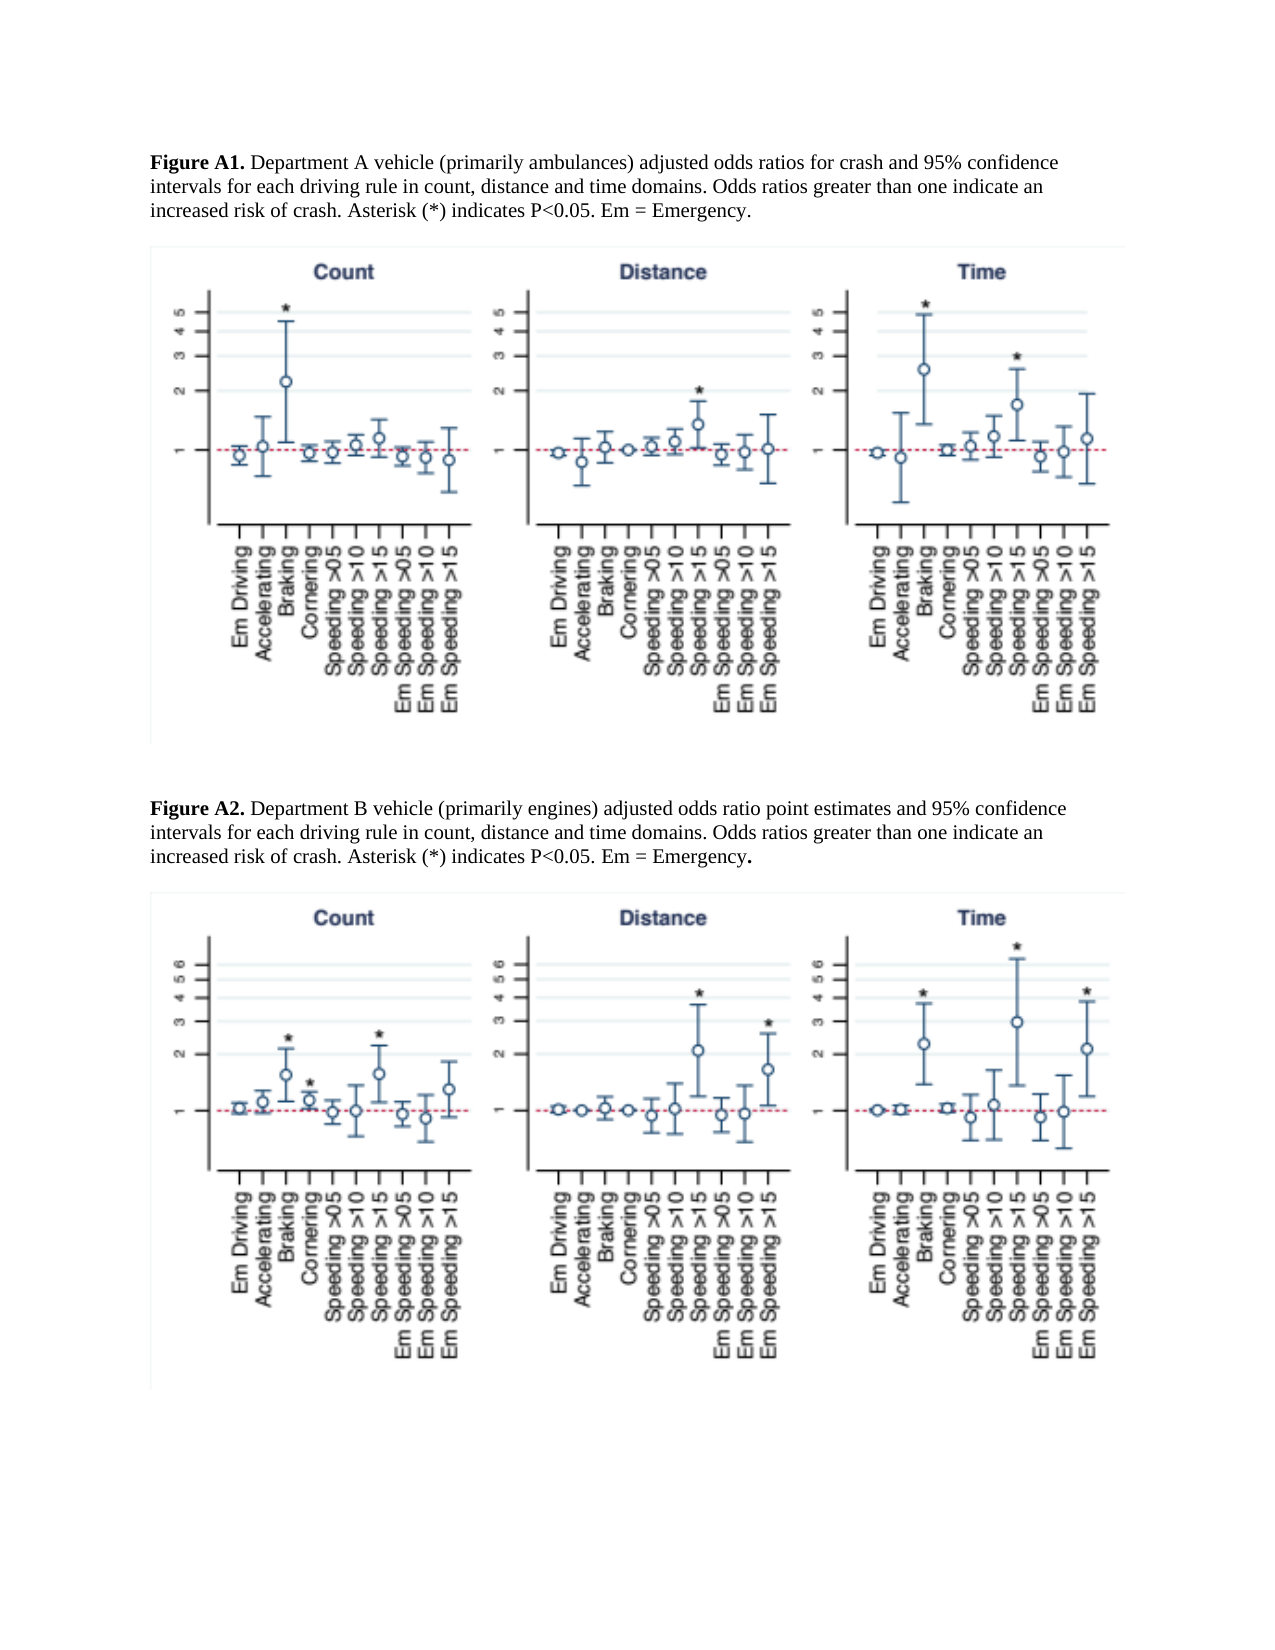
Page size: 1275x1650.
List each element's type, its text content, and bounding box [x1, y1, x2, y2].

text Figure A2. Department B vehicle (primarily engines) adjusted odds ratio point estimates and 95% confidence intervals for each driving rule in count, distance and time domains. Odds ratios greater than one indicate an increased risk of crash. Asterisk (*) indicates P<0.05. Em = Emergency. [150, 796, 1125, 868]
text Figure A1. Department A vehicle (primarily ambulances) adjusted odds ratios for crash and 95% confidence intervals for each driving rule in count, distance and time domains. Odds ratios greater than one indicate an increased risk of crash. Asterisk (*) indicates P<0.05. Em = Emergency. [150, 150, 1125, 222]
